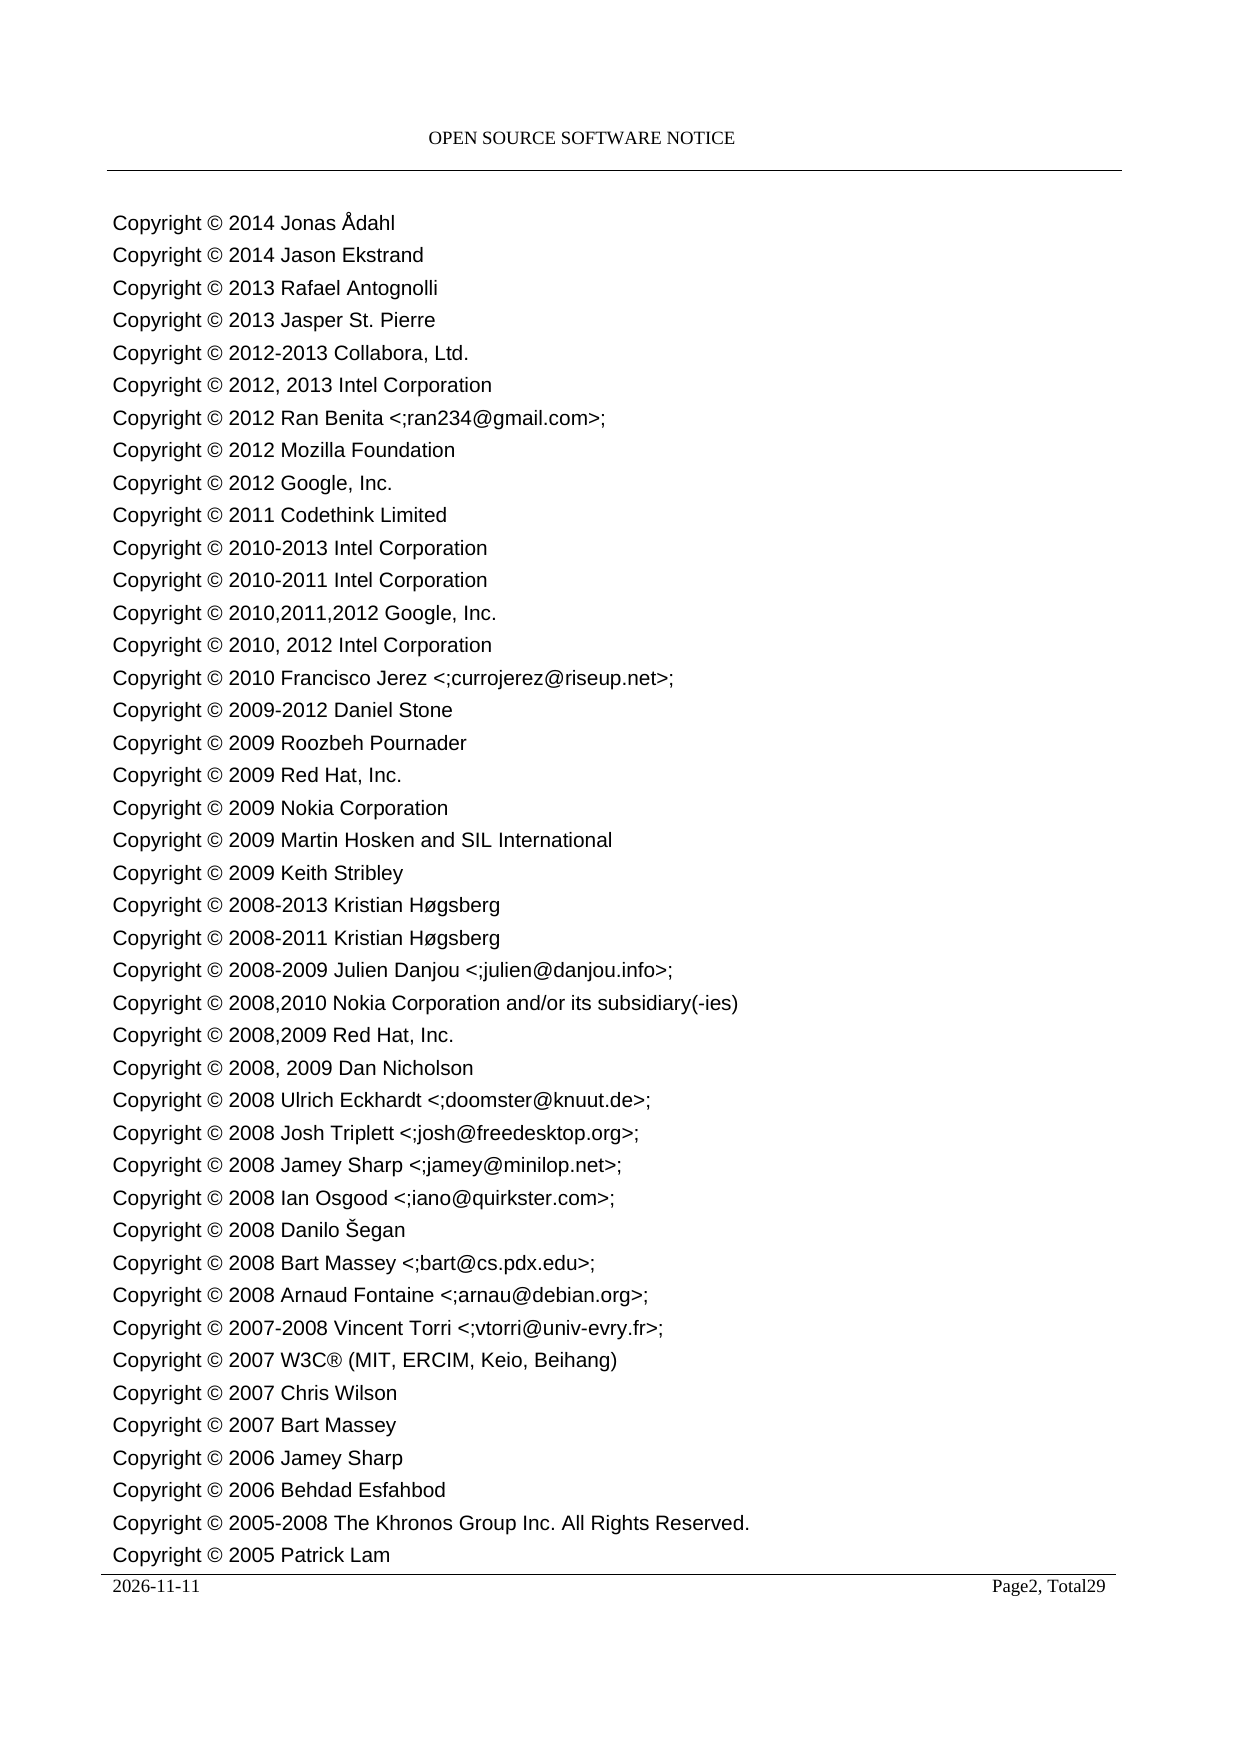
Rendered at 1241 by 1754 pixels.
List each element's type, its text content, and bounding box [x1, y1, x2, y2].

text Copyright © 2008 Ulrich Eckhardt <;doomster@knuut.de>; [112, 1084, 1128, 1116]
text Copyright © 2008, 2009 Dan Nicholson [112, 1051, 1128, 1084]
text Copyright © 2007-2008 Vincent Torri <;vtorri@univ-evry.fr>; [112, 1311, 1128, 1344]
text Copyright © 2010,2011,2012 Google, Inc. [112, 596, 1128, 629]
text Copyright © 2009 Nokia Corporation [112, 791, 1128, 824]
text Copyright © 2005-2008 The Khronos Group Inc. All Rights Reserved. [112, 1506, 1128, 1539]
text Copyright © 2008 Arnaud Fontaine <;arnau@debian.org>; [112, 1279, 1128, 1311]
text Copyright © 2008 Danilo Šegan [112, 1214, 1128, 1246]
text Copyright © 2008,2009 Red Hat, Inc. [112, 1019, 1128, 1051]
text Copyright © 2009 Red Hat, Inc. [112, 759, 1128, 791]
text Copyright © 2008 Jamey Sharp <;jamey@minilop.net>; [112, 1149, 1128, 1181]
text Copyright © 2011 Codethink Limited [112, 499, 1128, 531]
text Copyright © 2009 Keith Stribley [112, 856, 1128, 889]
text Copyright © 2007 Bart Massey [112, 1409, 1128, 1441]
text Copyright © 2009-2012 Daniel Stone [112, 694, 1128, 726]
text Copyright © 2012 Google, Inc. [112, 466, 1128, 499]
text Copyright © 2014 Jason Ekstrand [112, 239, 1128, 271]
text Copyright © 2014 Jonas Ådahl [112, 206, 1128, 239]
text Copyright © 2012, 2013 Intel Corporation [112, 369, 1128, 401]
text Copyright © 2008 Josh Triplett <;josh@freedesktop.org>; [112, 1116, 1128, 1149]
text Copyright © 2006 Behdad Esfahbod [112, 1474, 1128, 1506]
text Copyright © 2013 Rafael Antognolli [112, 271, 1128, 304]
text Copyright © 2006 Jamey Sharp [112, 1441, 1128, 1474]
text Copyright © 2008 Bart Massey <;bart@cs.pdx.edu>; [112, 1246, 1128, 1279]
text Copyright © 2005 Patrick Lam [112, 1539, 1128, 1571]
text Copyright © 2012 Mozilla Foundation [112, 434, 1128, 466]
text Copyright © 2007 W3C® (MIT, ERCIM, Keio, Beihang) [112, 1344, 1128, 1376]
text Copyright © 2012-2013 Collabora, Ltd. [112, 336, 1128, 369]
text Copyright © 2008-2009 Julien Danjou <;julien@danjou.info>; [112, 954, 1128, 986]
text Copyright © 2010, 2012 Intel Corporation [112, 629, 1128, 661]
text Copyright © 2009 Martin Hosken and SIL International [112, 824, 1128, 856]
text Copyright © 2008,2010 Nokia Corporation and/or its subsidiary(-ies) [112, 986, 1128, 1019]
text Copyright © 2010 Francisco Jerez <;currojerez@riseup.net>; [112, 661, 1128, 694]
text Copyright © 2008-2013 Kristian Høgsberg [112, 889, 1128, 921]
text Copyright © 2007 Chris Wilson [112, 1376, 1128, 1409]
text Copyright © 2008-2011 Kristian Høgsberg [112, 921, 1128, 954]
text Copyright © 2010-2013 Intel Corporation [112, 531, 1128, 564]
text Copyright © 2008 Ian Osgood <;iano@quirkster.com>; [112, 1181, 1128, 1214]
text Copyright © 2013 Jasper St. Pierre [112, 304, 1128, 336]
text Copyright © 2012 Ran Benita <;ran234@gmail.com>; [112, 401, 1128, 434]
text Copyright © 2009 Roozbeh Pournader [112, 726, 1128, 759]
text Copyright © 2010-2011 Intel Corporation [112, 564, 1128, 596]
